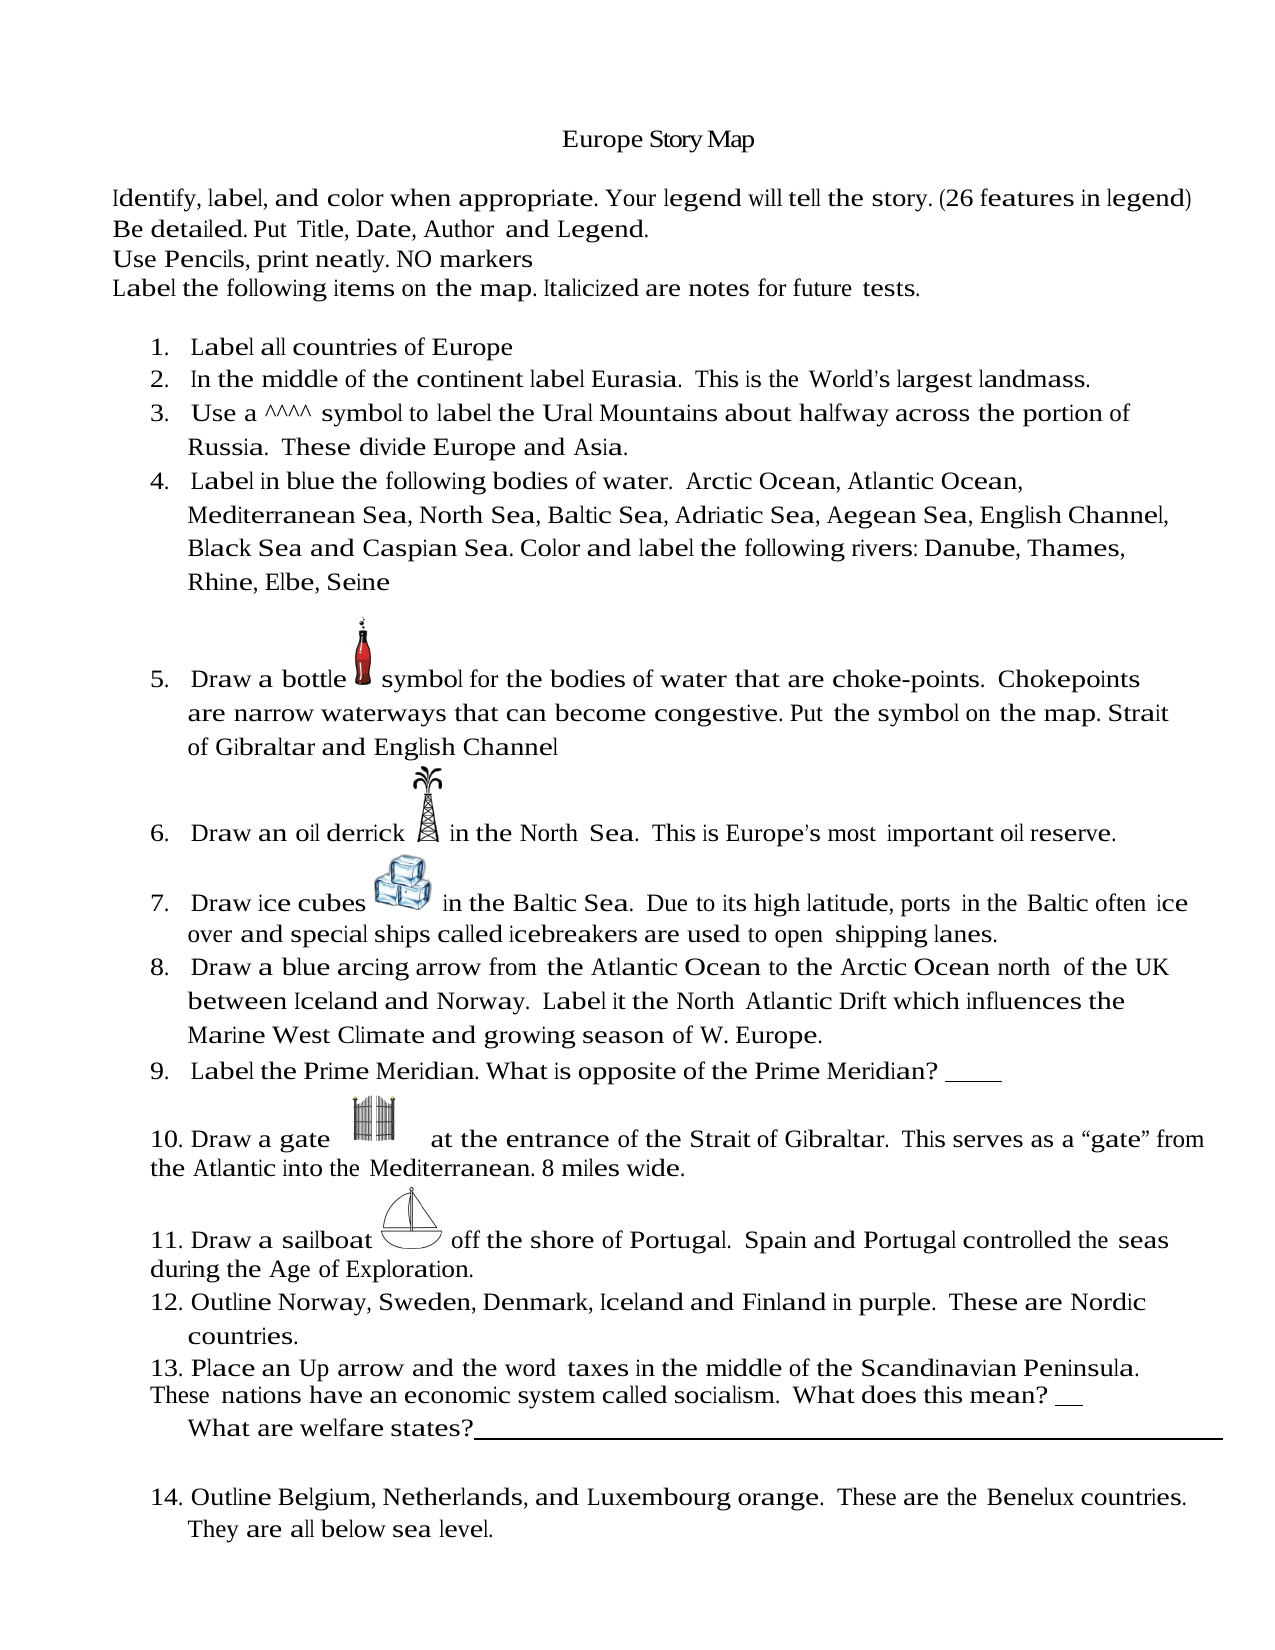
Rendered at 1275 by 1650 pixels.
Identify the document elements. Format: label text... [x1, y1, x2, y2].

picture [374, 854, 432, 911]
text 14. Outline Belgium, Netherlands, and Luxembourg orange. These are the Benelux countries. They are all below sea level. [150, 1482, 1191, 1575]
text 4. Label in blue the following bodies of water. Arctic Ocean, Atlantic Ocean, Mediterranean Sea, North Sea, Baltic Sea, Adriatic Sea, Aegean Sea, English Channel, Black Sea and Caspian Sea. Color and label the following rivers: Danube, Thames, Rhine, Elbe, Seine [150, 466, 1194, 596]
picture [381, 1187, 442, 1249]
picture [355, 617, 371, 664]
picture [339, 1091, 412, 1148]
text 5. Draw a bottle symbol for the bodies of water that are choke-points. Chokepoints are narrow waterways that can become congestive. Put the symbol on the map. Strait of Gibraltar and English Channel [150, 664, 1183, 760]
text 3. Use a ^^^^ symbol to label the Ural Mountains about halfway across the portion of Russia. These divide Europe and Asia. [150, 398, 1164, 461]
text 12. Outline Norway, Sweden, Denmark, Iceland and Finland in purple. These are Nordic countries. [150, 1287, 1204, 1350]
text Identify, label, and color when appropriate. Your legend will tell the story. (26 features in legend) Be detailed. Put Title, Date, Author and Legend. [112, 183, 1202, 242]
text 10. Draw a gate at the entrance of the Strait of Gibraltar. This serves as a “gate” from the Atlantic into the Mediterranean. 8 miles wide. [150, 1091, 1211, 1182]
text 7. Draw ice cubes in the Baltic Sea. Due to its high latitude, ports in the Baltic often ice over and special ships called icebreakers are used to open shipping lanes. [150, 854, 1199, 947]
text 13. Place an Up arrow and the word taxes in the middle of the Scandinavian Peninsula. These nations have an economic system called socialism. What does this mean? [150, 1355, 1211, 1408]
text 9. Label the Prime Meridian. What is opposite of the Prime Meridian? [150, 1056, 1186, 1085]
text 11. Draw a sailboat off the shore of Portugal. Spain and Portugal controlled the seas during the Age of Exploration. [150, 1187, 1211, 1283]
picture [413, 766, 442, 842]
text Use Pencils, print neatly. NO markers [112, 244, 1211, 273]
text Europe Story Map [550, 119, 766, 153]
text 1. Label all countries of Europe [150, 332, 1211, 361]
text 2. In the middle of the continent label Eurasia. This is the World’s largest landmass. [150, 364, 1211, 393]
text Label the following items on the map. Italicized are notes for future tests. [112, 273, 1211, 302]
text What are welfare states? [187, 1413, 1211, 1442]
text 8. Draw a blue arcing arrow from the Atlantic Ocean to the Arctic Ocean north of the UK between Iceland and Norway. Label it the North Atlantic Drift which influences the Marine West Climate and growing season of W. Europe. [150, 952, 1186, 1048]
text 6. Draw an oil derrick in the North Sea. This is Europe’s most important oil reserve. [150, 767, 1211, 847]
